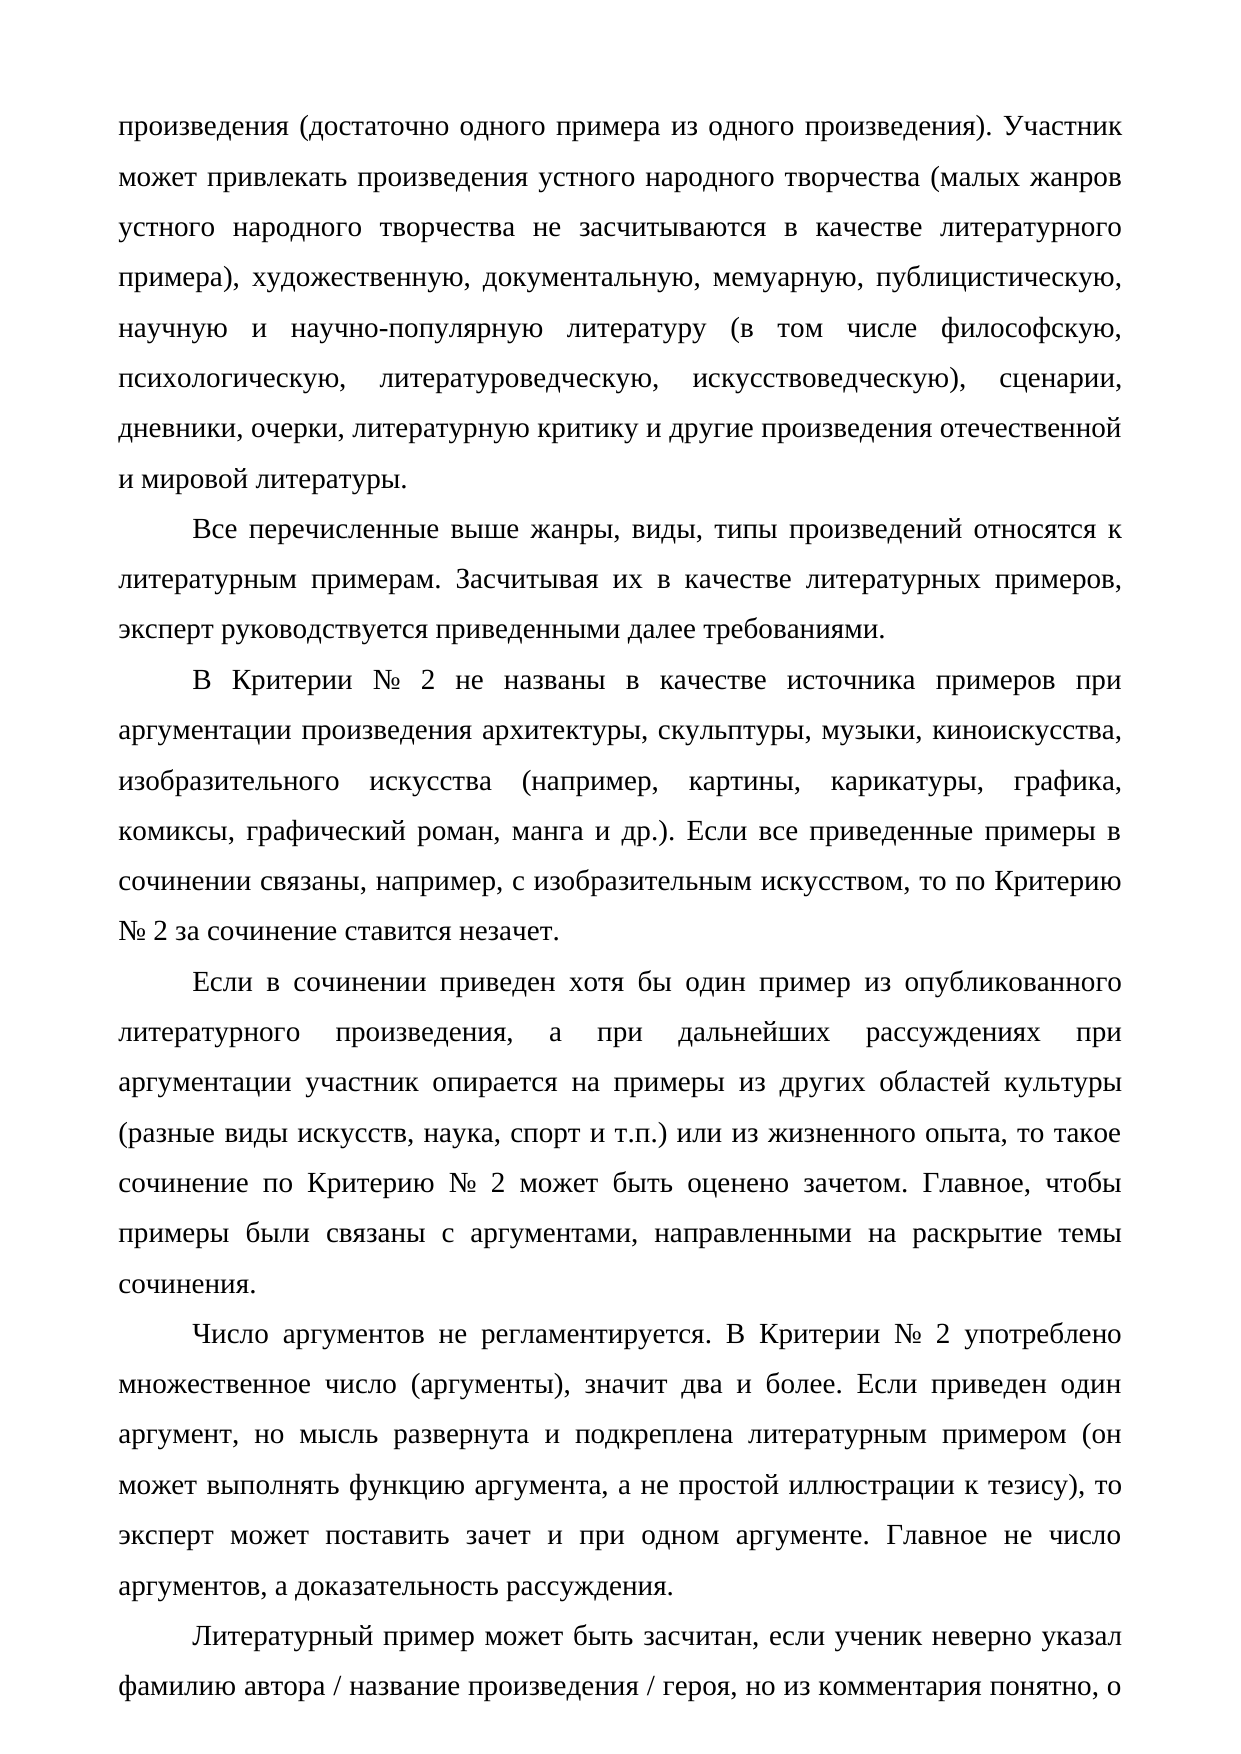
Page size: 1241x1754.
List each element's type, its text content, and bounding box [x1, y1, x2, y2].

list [118, 108, 1123, 494]
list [118, 1618, 1123, 1702]
list Все перечисленные выше жанры, виды, типы произведений относятся к литературным примерам. Засчитывая их в качестве литературных примеров, эксперт руководствуется приведенными далее требованиями. [118, 511, 1123, 645]
list Число аргументов не регламентируется. В Критерии № 2 употреблено множественное число (аргументы), значит два и более. Если приведен один аргумент, но мысль развернута и подкреплена литературным примером (он может выполнять функцию аргумента, а не простой иллюстрации к тезису), то эксперт может поставить зачет и при одном аргументе. Главное не число аргументов, а доказательность рассуждения. [118, 1316, 1123, 1601]
list В Критерии № 2 не названы в качестве источника примеров при аргументации произведения архитектуры, скульптуры, музыки, киноискусства, изобразительного искусства (например, картины, карикатуры, графика, комиксы, графический роман, манга и др.). Если все приведенные примеры в сочинении связаны, например, с изобразительным искусством, то по Критерию № 2 за сочинение ставится незачет. [118, 662, 1123, 947]
list Если в сочинении приведен хотя бы один пример из опубликованного литературного произведения, а при дальнейших рассуждениях при аргументации участник опирается на примеры из других областей культуры (разные виды искусств, наука, спорт и т.п.) или из жизненного опыта, то такое сочинение по Критерию № 2 может быть оценено зачетом. Главное, чтобы примеры были связаны с аргументами, направленными на раскрытие темы сочинения. [118, 964, 1123, 1299]
